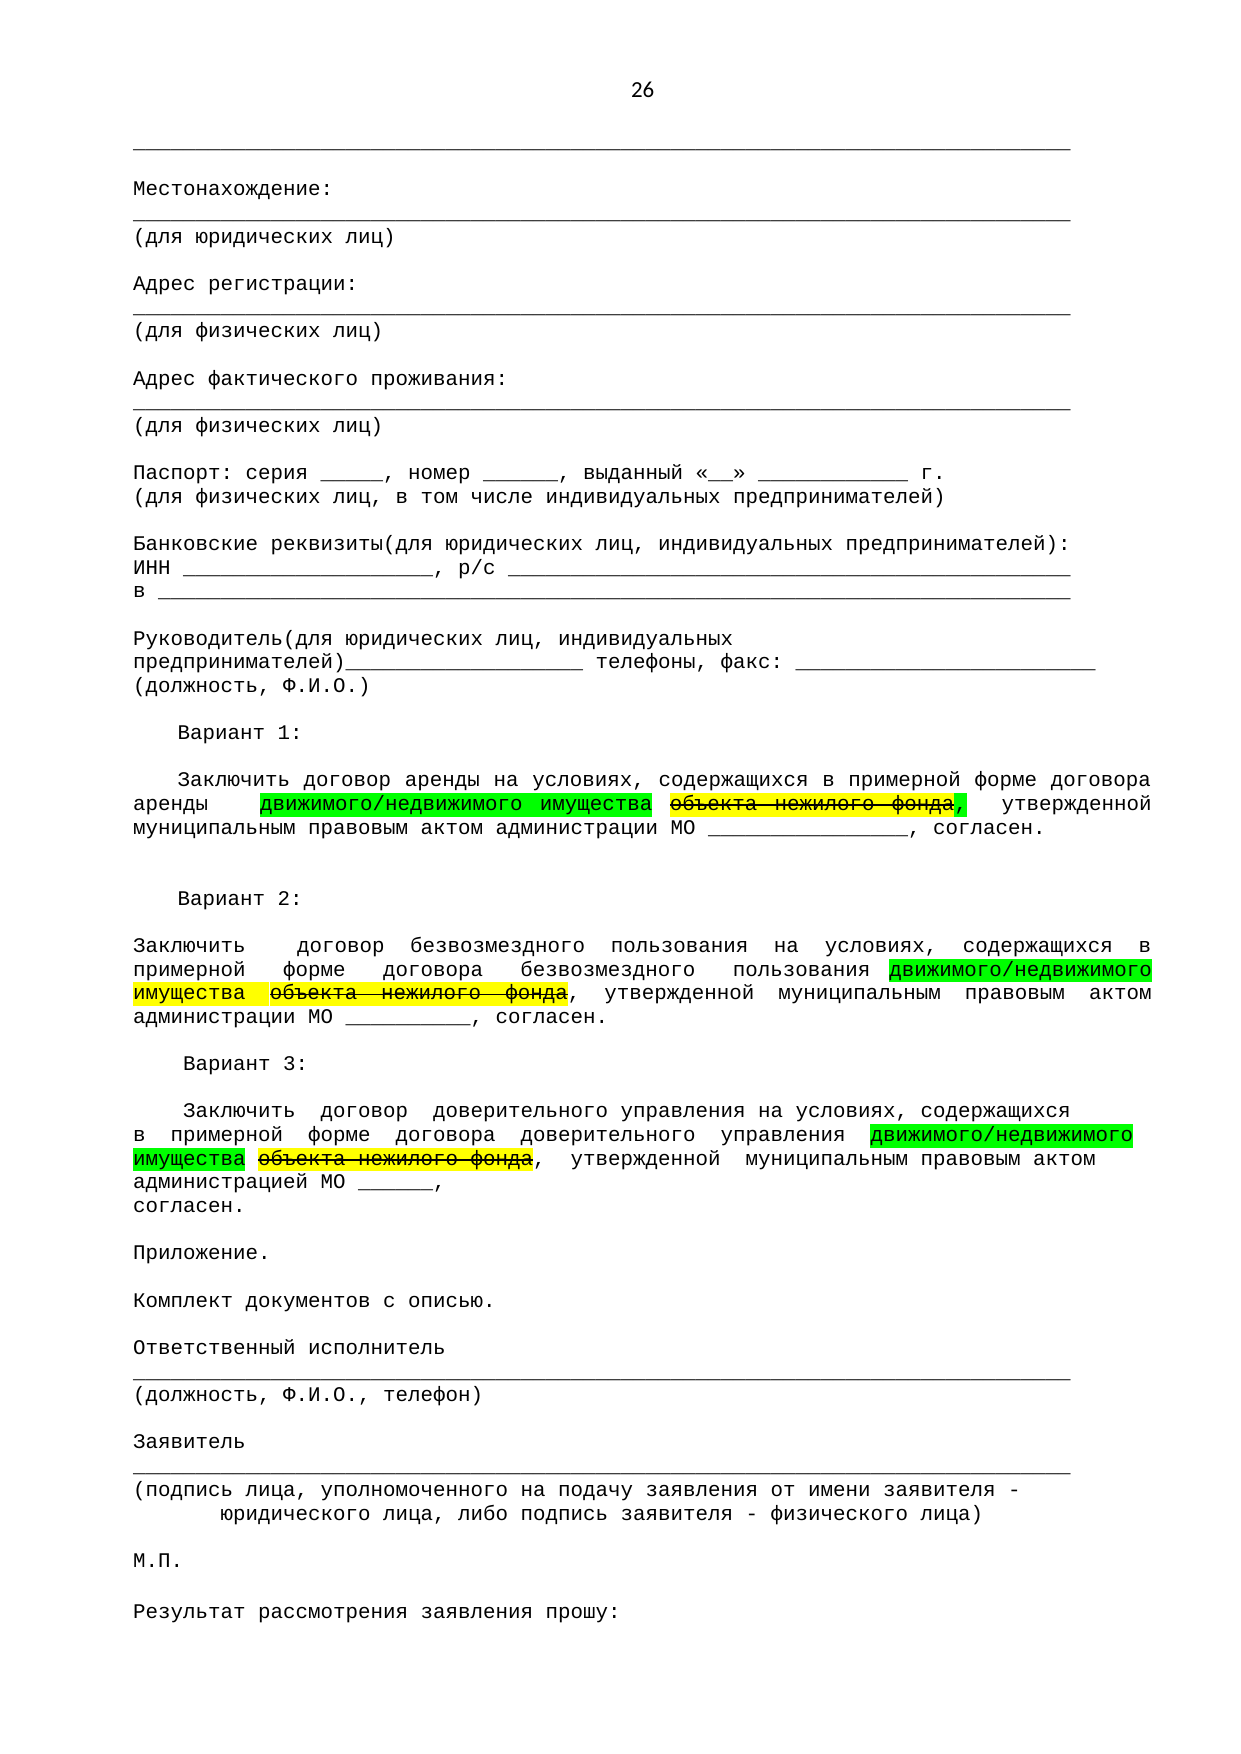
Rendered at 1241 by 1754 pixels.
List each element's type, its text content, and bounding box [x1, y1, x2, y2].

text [133, 202, 1152, 226]
text Адрес фактического проживания: [133, 367, 1152, 391]
text (для физических лиц, в том числе индивидуальных предпринимателей) [133, 486, 1152, 509]
text Адрес регистрации: [133, 273, 1152, 297]
text ИНН ____________________, р/с _____________________________________________ [133, 557, 1152, 580]
text Комплект документов с описью. [133, 1290, 1152, 1313]
text Ответственный исполнитель [133, 1337, 1152, 1361]
text Заключить договор безвозмездного пользования на условиях, содержащихся в примерной форме договора безвозмездного пользования движимого/недвижимого имущества объекта нежилого фонда, утвержденной муниципальным правовым актом администрации МО __________, согласен. [133, 935, 1152, 1029]
text Вариант 1: [133, 722, 1152, 746]
text Вариант 3: [133, 1053, 1152, 1077]
text в примерной форме договора доверительного управления движимого/недвижимого имущества объекта нежилого фонда, утвержденной муниципальным правовым актом администрацией МО ______, [133, 1124, 1152, 1195]
text (должность, Ф.И.О., телефон) [133, 1384, 1152, 1408]
text М.П. [133, 1550, 1152, 1573]
text Заключить договор аренды на условиях, содержащихся в примерной форме договора аренды движимого/недвижимого имущества объекта нежилого фонда, утвержденной муниципальным правовым актом администрации МО ________________, согласен. [133, 769, 1152, 840]
text Вариант 2: [133, 888, 1152, 911]
text Руководитель(для юридических лиц, индивидуальных предпринимателей)___________________ телефоны, факс: ________________________ [133, 628, 1152, 675]
text ___________________________________________________________________________ [133, 1455, 1152, 1479]
text в _________________________________________________________________________ [133, 580, 1152, 604]
text (для физических лиц) [133, 320, 1152, 344]
text юридического лица, либо подпись заявителя - физического лица) [133, 1502, 1152, 1526]
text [133, 131, 1152, 155]
text Результат рассмотрения заявления прошу: [133, 1601, 1152, 1625]
text согласен. [133, 1195, 1152, 1219]
text (подпись лица, уполномоченного на подачу заявления от имени заявителя - [133, 1479, 1152, 1502]
text Паспорт: серия _____, номер ______, выданный «__» ____________ г. [133, 462, 1152, 486]
text (должность, Ф.И.О.) [133, 675, 1152, 698]
text Банковские реквизиты(для юридических лиц, индивидуальных предпринимателей): [133, 533, 1152, 557]
text Заявитель [133, 1432, 1152, 1455]
text ___________________________________________________________________________ [133, 297, 1152, 320]
text Местонахождение: [133, 178, 1152, 202]
text Приложение. [133, 1242, 1152, 1266]
text ___________________________________________________________________________ [133, 391, 1152, 415]
text Заключить договор доверительного управления на условиях, содержащихся [133, 1101, 1152, 1124]
text (для физических лиц) [133, 415, 1152, 438]
text ___________________________________________________________________________ [133, 1361, 1152, 1384]
text (для юридических лиц) [133, 226, 1152, 249]
